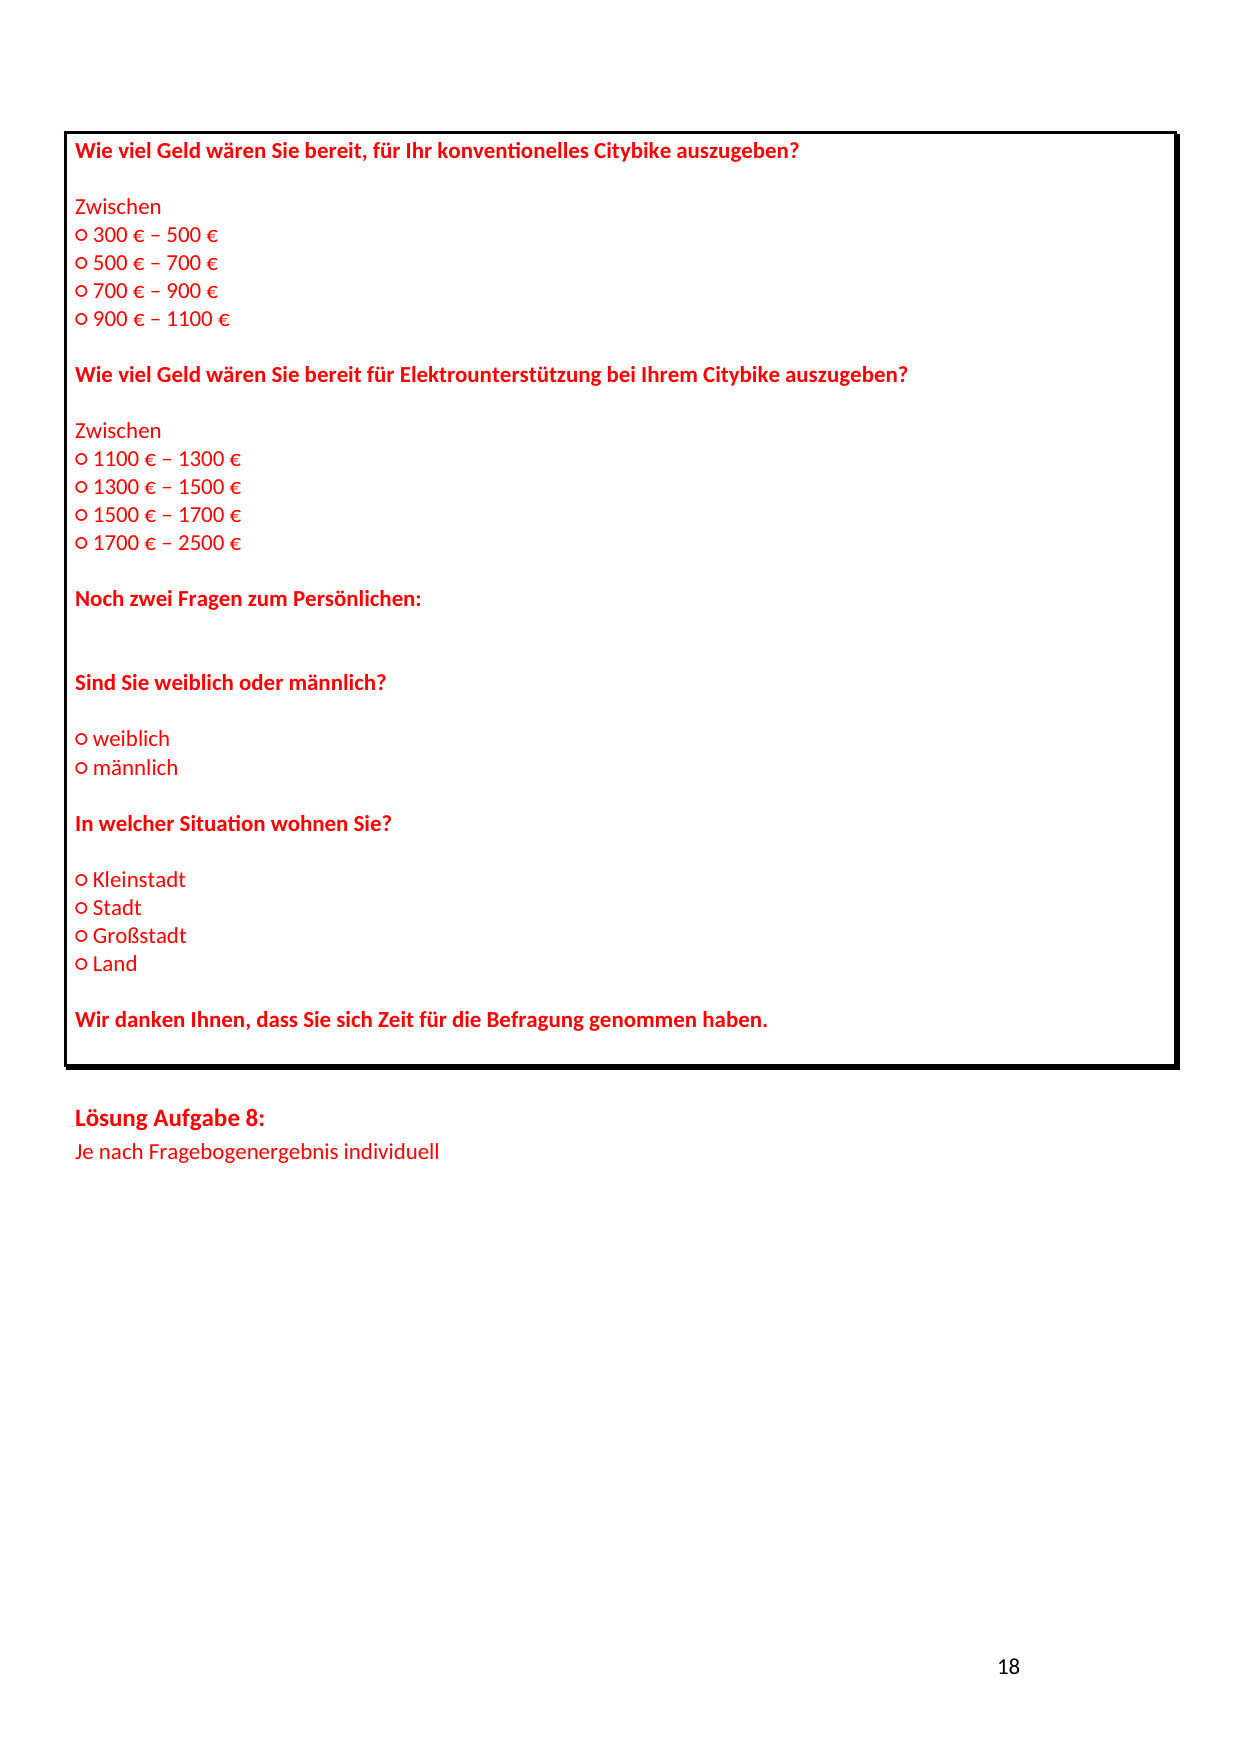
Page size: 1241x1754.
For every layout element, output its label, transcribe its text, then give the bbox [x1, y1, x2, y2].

text ○ Stadt [75, 893, 1165, 921]
text ○ 900 € – 1100 € [75, 304, 1165, 332]
text Je nach Fragebogenergebnis individuell [75, 1137, 1165, 1165]
text ○ 500 € – 700 € [75, 248, 1165, 276]
text Zwischen [75, 416, 1165, 444]
text ○ Kleinstadt [75, 865, 1165, 893]
text ○ Land [75, 949, 1165, 977]
text ○ 300 € – 500 € [75, 220, 1165, 248]
text ○ weiblich [75, 724, 1165, 753]
text ○ 700 € – 900 € [75, 276, 1165, 304]
text Lösung Aufgabe 8: [75, 1102, 1165, 1133]
text ○ männlich [75, 753, 1165, 781]
text ○ 1300 € – 1500 € [75, 472, 1165, 500]
text Sind Sie weiblich oder männlich? [75, 668, 1165, 697]
text ○ 1100 € – 1300 € [75, 444, 1165, 472]
text Wie viel Geld wären Sie bereit für Elektrounterstützung bei Ihrem Citybike auszugeben? [75, 360, 1165, 388]
text ○ 1500 € – 1700 € [75, 500, 1165, 528]
text Wir danken Ihnen, dass Sie sich Zeit für die Befragung genommen haben. [75, 1005, 1165, 1033]
text Noch zwei Fragen zum Persönlichen: [75, 584, 1165, 612]
text Wie viel Geld wären Sie bereit, für Ihr konventionelles Citybike auszugeben? [67, 134, 1174, 164]
text Zwischen [75, 192, 1165, 220]
text In welcher Situation wohnen Sie? [75, 809, 1165, 837]
text ○ Großstadt [75, 921, 1165, 949]
text ○ 1700 € – 2500 € [75, 528, 1165, 556]
